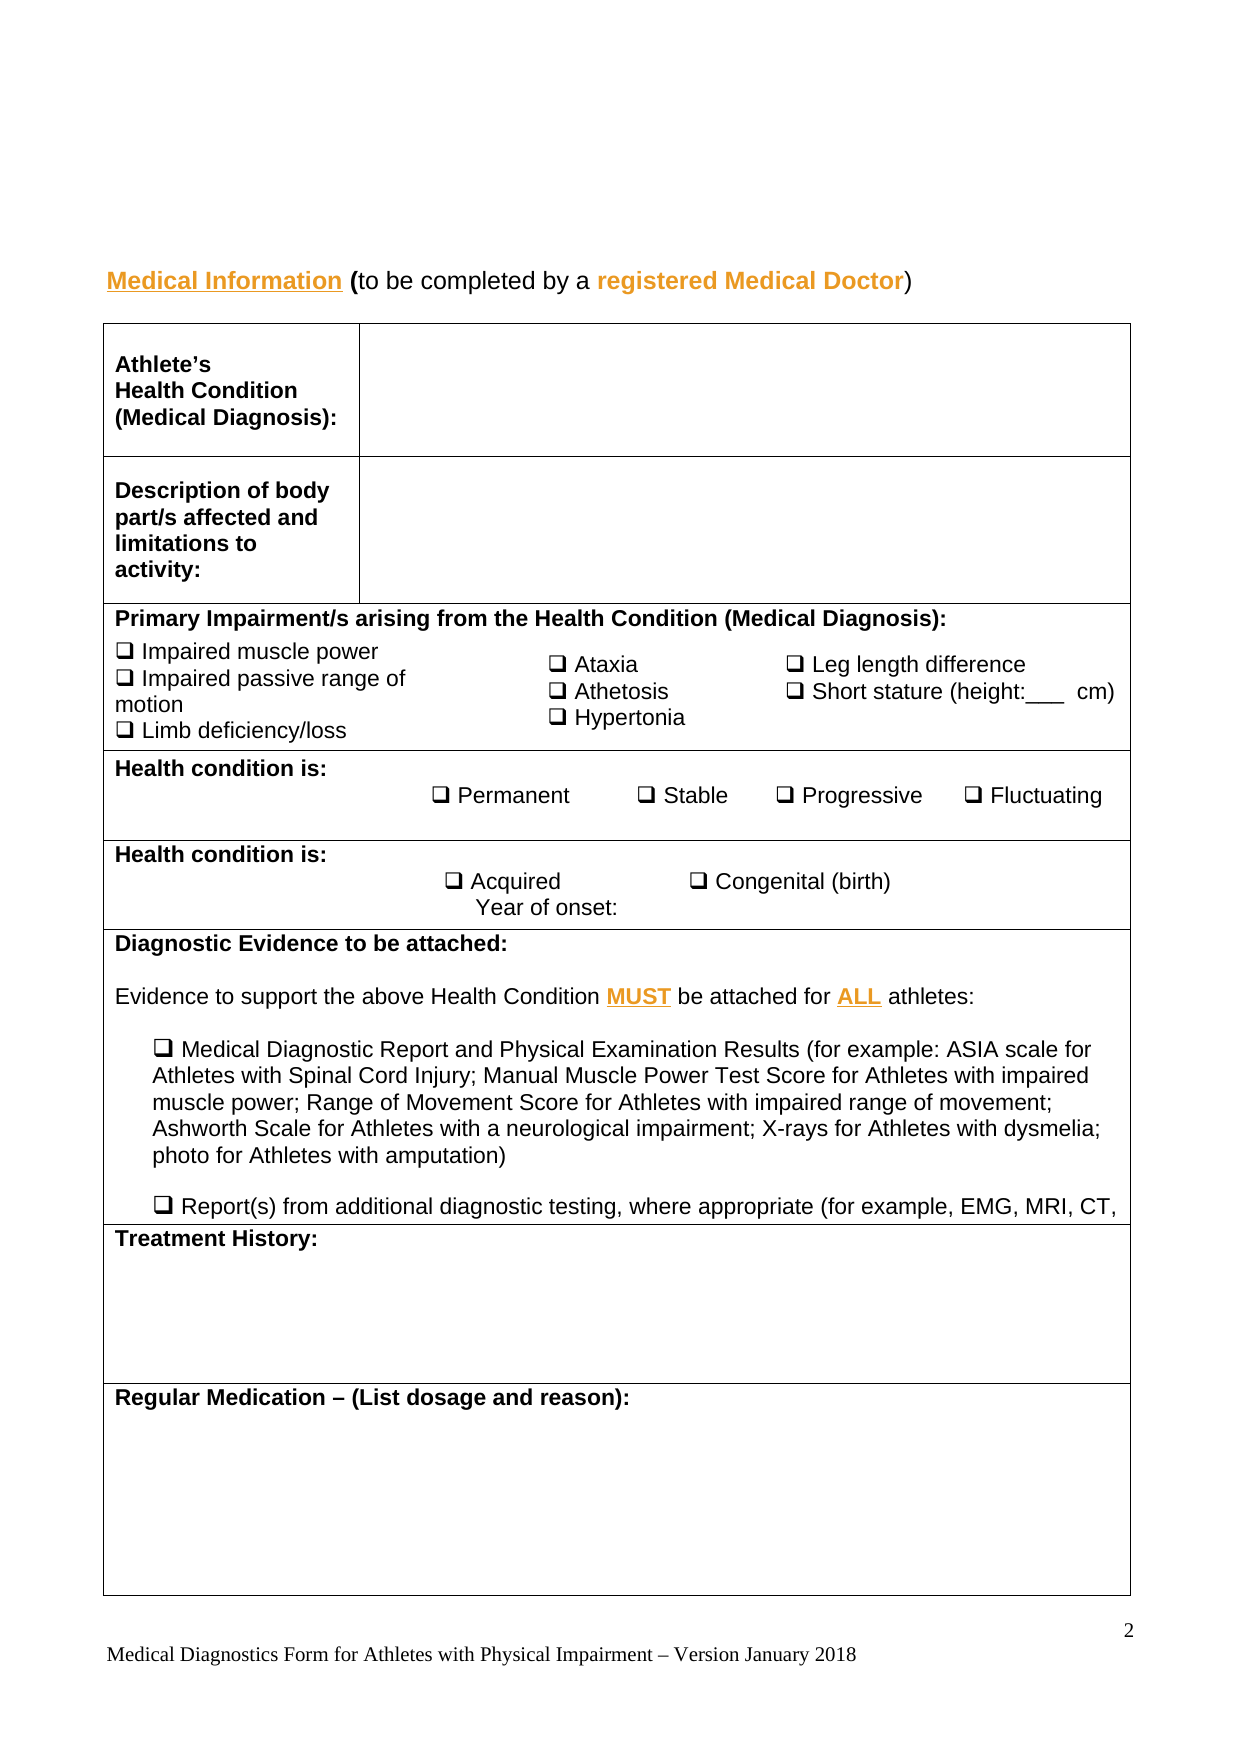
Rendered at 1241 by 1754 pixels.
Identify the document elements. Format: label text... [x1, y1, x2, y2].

table_cell Acquired Congenital (birth) Year of onset: [349, 841, 1130, 929]
table_cell Description of body part/s affected and limitations to activity: [104, 457, 359, 603]
table_cell Impaired muscle power Impaired passive range of motion Limb deficiency/loss [104, 632, 472, 749]
table_cell Leg length difference Short stature (height:___ cm) [767, 632, 1130, 749]
table_cell Fluctuating [935, 751, 1130, 840]
text Medical Information (to be completed by a registered Medical Doctor) [106, 266, 1134, 294]
table_cell Progressive [763, 751, 934, 840]
table_cell Health condition is: [104, 751, 419, 840]
table_cell Stable [601, 751, 763, 840]
table_header Athlete’s Health Condition (Medical Diagnosis): [104, 324, 359, 456]
table_cell Permanent [419, 751, 601, 840]
table_cell Regular Medication – (List dosage and reason): [104, 1384, 1130, 1594]
table_cell [360, 457, 1130, 603]
table_cell Health condition is: [104, 841, 349, 929]
table_cell Treatment History: [104, 1225, 1130, 1383]
table_cell Primary Impairment/s arising from the Health Condition (Medical Diagnosis): [104, 604, 1130, 632]
table_cell Diagnostic Evidence to be attached: Evidence to support the above Health Condition MUST be attached for ALL athletes: Medical Diagnostic Report and Physical Examination Results (for example: ASIA scale for Athletes with Spinal Cord Injury; Manual Muscle Power Test Score for Athletes with impaired muscle power; Range of Movement Score for Athletes with impaired range of movement; Ashworth Scale for Athletes with a neurological impairment; X-rays for Athletes with dysmelia; photo for Athletes with amputation) Report(s) from additional diagnostic testing, where appropriate (for example, EMG, MRI, CT, X-ray) [104, 930, 1130, 1223]
table_header [360, 324, 1130, 456]
table_cell Ataxia Athetosis Hypertonia [472, 632, 767, 749]
